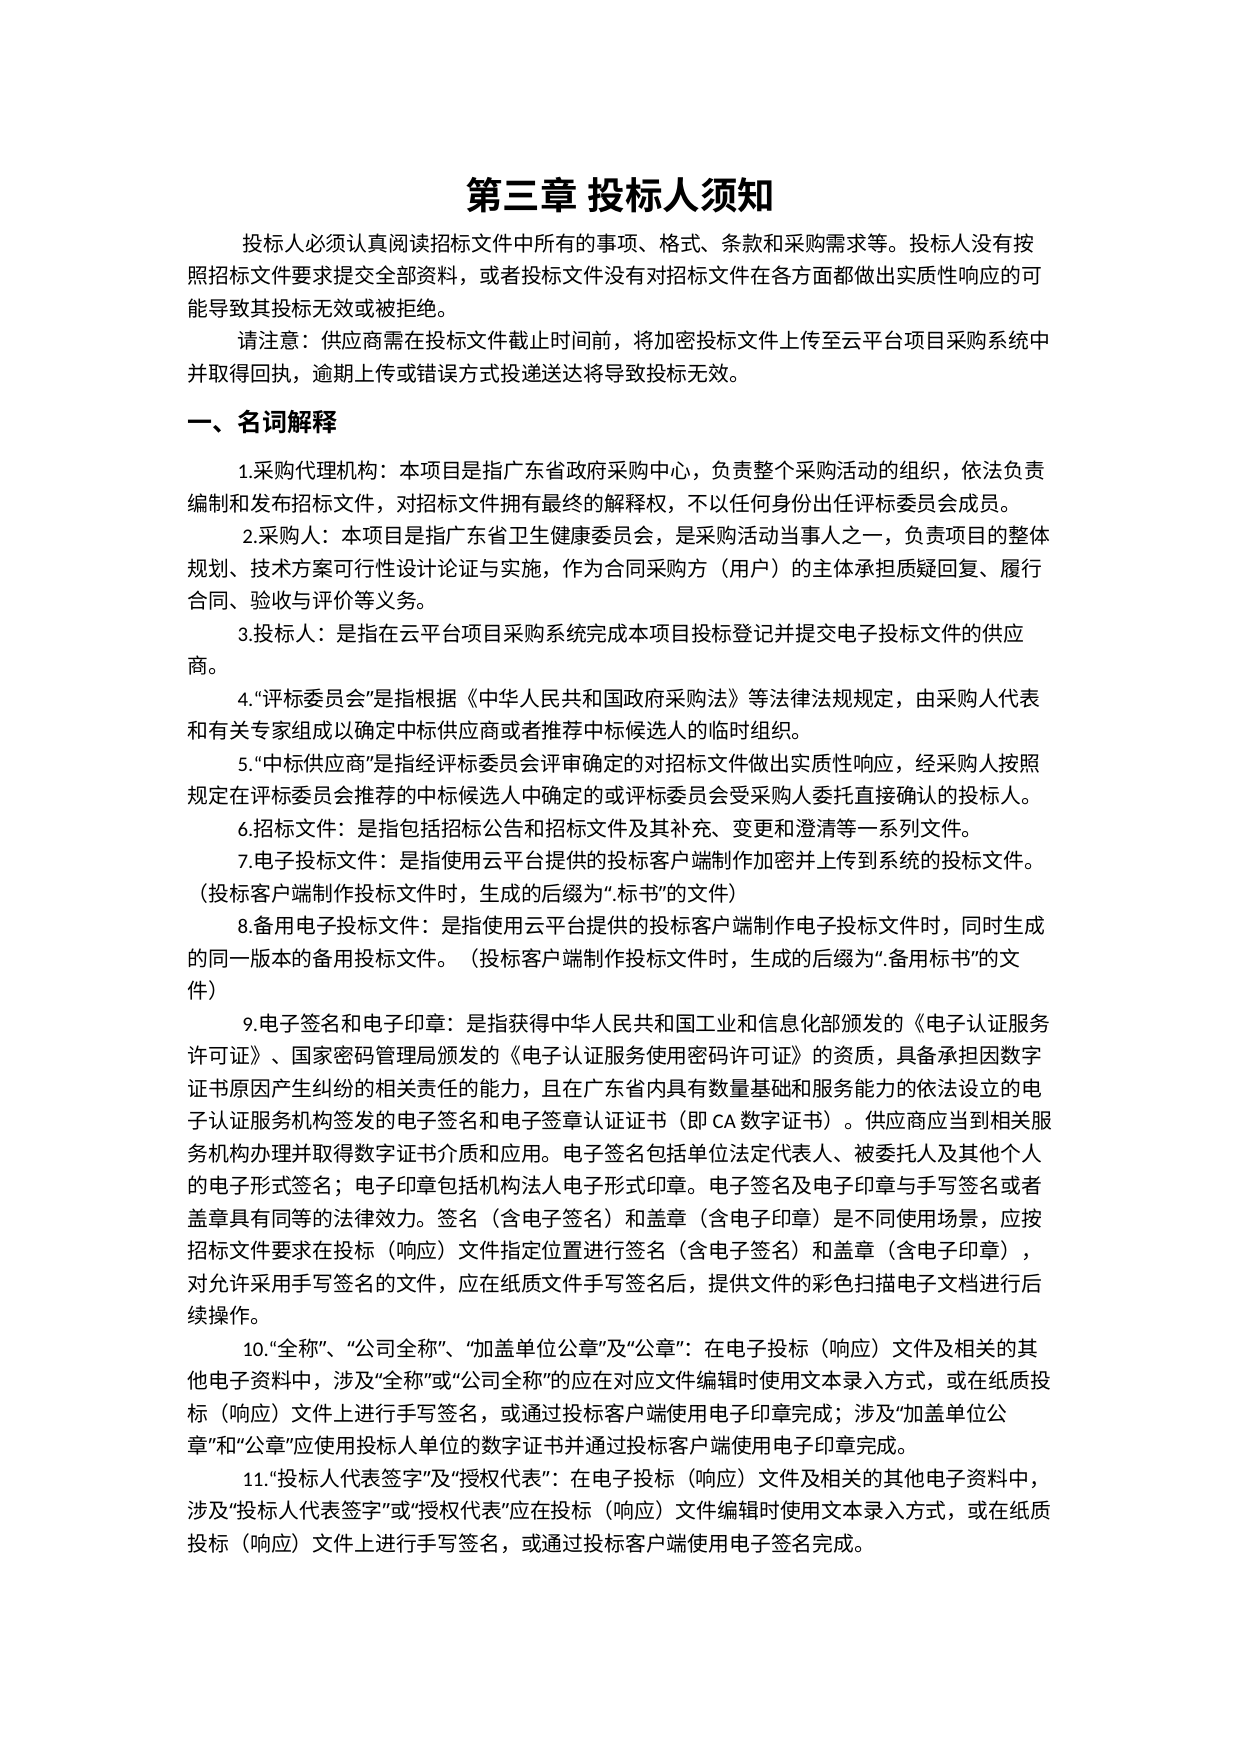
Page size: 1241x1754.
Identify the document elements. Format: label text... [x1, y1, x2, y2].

text 10.“全称”、“公司全称”、“加盖单位公章”及“公章”：在电子投标（响应）文件及相关的其他电子资料中，涉及“全称”或“公司全称”的应在对应文件编辑时使用文本录入方式，或在纸质投标（响应）文件上进行手写签名，或通过投标客户端使用电子印章完成；涉及“加盖单位公章”和“公章”应使用投标人单位的数字证书并通过投标客户端使用电子印章完成。 [187, 1332, 1053, 1462]
text 5.“中标供应商”是指经评标委员会评审确定的对招标文件做出实质性响应，经采购人按照规定在评标委员会推荐的中标候选人中确定的或评标委员会受采购人委托直接确认的投标人。 [187, 747, 1053, 812]
text 8.备用电子投标文件：是指使用云平台提供的投标客户端制作电子投标文件时，同时生成的同一版本的备用投标文件。（投标客户端制作投标文件时，生成的后缀为“.备用标书”的文件） [187, 909, 1053, 1007]
text 7.电子投标文件：是指使用云平台提供的投标客户端制作加密并上传到系统的投标文件。（投标客户端制作投标文件时，生成的后缀为“.标书”的文件） [187, 844, 1053, 909]
text 2.采购人：本项目是指广东省卫生健康委员会，是采购活动当事人之一，负责项目的整体规划、技术方案可行性设计论证与实施，作为合同采购方（用户）的主体承担质疑回复、履行合同、验收与评价等义务。 [187, 519, 1053, 617]
text 第三章 投标人须知 [187, 162, 1053, 227]
text 9.电子签名和电子印章：是指获得中华人民共和国工业和信息化部颁发的《电子认证服务许可证》、国家密码管理局颁发的《电子认证服务使用密码许可证》的资质，具备承担因数字证书原因产生纠纷的相关责任的能力，且在广东省内具有数量基础和服务能力的依法设立的电子认证服务机构签发的电子签名和电子签章认证证书（即CA数字证书）。供应商应当到相关服务机构办理并取得数字证书介质和应用。电子签名包括单位法定代表人、被委托人及其他个人的电子形式签名；电子印章包括机构法人电子形式印章。电子签名及电子印章与手写签名或者盖章具有同等的法律效力。签名（含电子签名）和盖章（含电子印章）是不同使用场景，应按招标文件要求在投标（响应）文件指定位置进行签名（含电子签名）和盖章（含电子印章），对允许采用手写签名的文件，应在纸质文件手写签名后，提供文件的彩色扫描电子文档进行后续操作。 [187, 1007, 1053, 1332]
text 一、名词解释 [187, 389, 1053, 454]
text 6.招标文件：是指包括招标公告和招标文件及其补充、变更和澄清等一系列文件。 [187, 812, 1053, 844]
text 4.“评标委员会”是指根据《中华人民共和国政府采购法》等法律法规规定，由采购人代表和有关专家组成以确定中标供应商或者推荐中标候选人的临时组织。 [187, 682, 1053, 747]
text 请注意：供应商需在投标文件截止时间前，将加密投标文件上传至云平台项目采购系统中并取得回执，逾期上传或错误方式投递送达将导致投标无效。 [187, 324, 1053, 389]
text 11.“投标人代表签字”及“授权代表”：在电子投标（响应）文件及相关的其他电子资料中，涉及“投标人代表签字”或“授权代表”应在投标（响应）文件编辑时使用文本录入方式，或在纸质投标（响应）文件上进行手写签名，或通过投标客户端使用电子签名完成。 [187, 1462, 1053, 1559]
text 3.投标人：是指在云平台项目采购系统完成本项目投标登记并提交电子投标文件的供应商。 [187, 617, 1053, 682]
text 投标人必须认真阅读招标文件中所有的事项、格式、条款和采购需求等。投标人没有按照招标文件要求提交全部资料，或者投标文件没有对招标文件在各方面都做出实质性响应的可能导致其投标无效或被拒绝。 [187, 227, 1053, 324]
text 1.采购代理机构：本项目是指广东省政府采购中心，负责整个采购活动的组织，依法负责编制和发布招标文件，对招标文件拥有最终的解释权，不以任何身份出任评标委员会成员。 [187, 454, 1053, 519]
